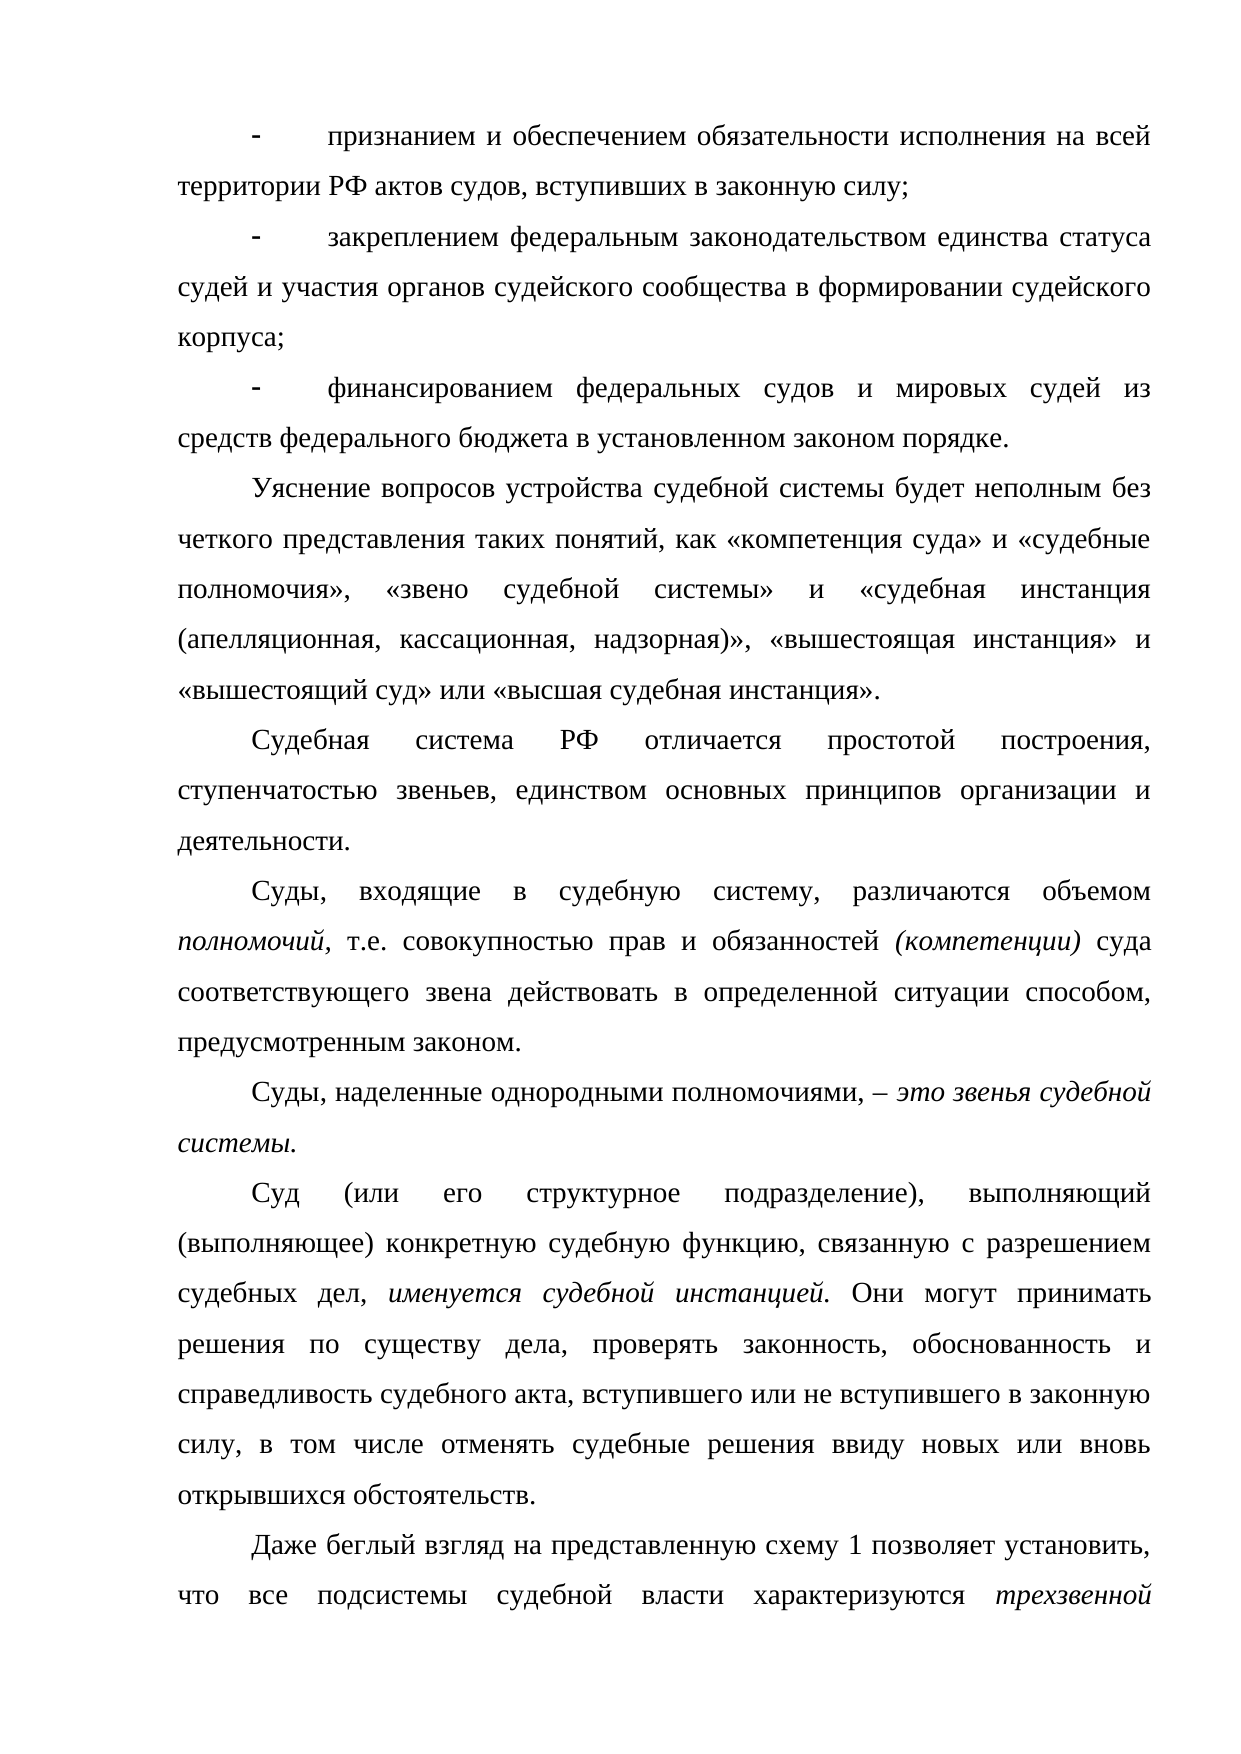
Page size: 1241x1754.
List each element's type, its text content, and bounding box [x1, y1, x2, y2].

text Суд (или его структурное подразделение), выполняющий (выполняющее) конкретную судебную функцию, связанную с разрешением судебных дел, именуется судебной инстанцией. Они могут принимать решения по существу дела, проверять законность, обоснованность и справедливость судебного акта, вступившего или не вступившего в законную силу, в том числе отменять судебные решения ввиду новых или вновь открывшихся обстоятельств. [177, 1175, 1152, 1510]
text Уяснение вопросов устройства судебной системы будет неполным без четкого представления таких понятий, как «компетенция суда» и «судебные полномочия», «звено судебной системы» и «судебная инстанция (апелляционная, кассационная, надзорная)», «вышестоящая инстанция» и «вышестоящий суд» или «высшая судебная инстанция». [177, 471, 1152, 705]
text Суды, входящие в судебную систему, различаются объемом полномочий, т.е. совокупностью прав и обязанностей (компетенции) суда соответствующего звена действовать в определенной ситуации способом, предусмотренным законом. [177, 873, 1152, 1058]
list признанием и обеспечением обязательности исполнения на всей территории РФ актов судов, вступивших в законную силу; [177, 118, 1152, 202]
text Судебная система РФ отличается простотой построения, ступенчатостью звеньев, единством основных принципов организации и деятельности. [177, 722, 1152, 856]
text Суды, наделенные однородными полномочиями, – это звенья судебной системы. [177, 1074, 1152, 1158]
list закреплением федеральным законодательством единства статуса судей и участия органов судейского сообщества в формировании судейского корпуса; [177, 219, 1152, 353]
list финансированием федеральных судов и мировых судей из средств федерального бюджета в установленном законом порядке. [177, 370, 1152, 454]
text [177, 1527, 1152, 1611]
